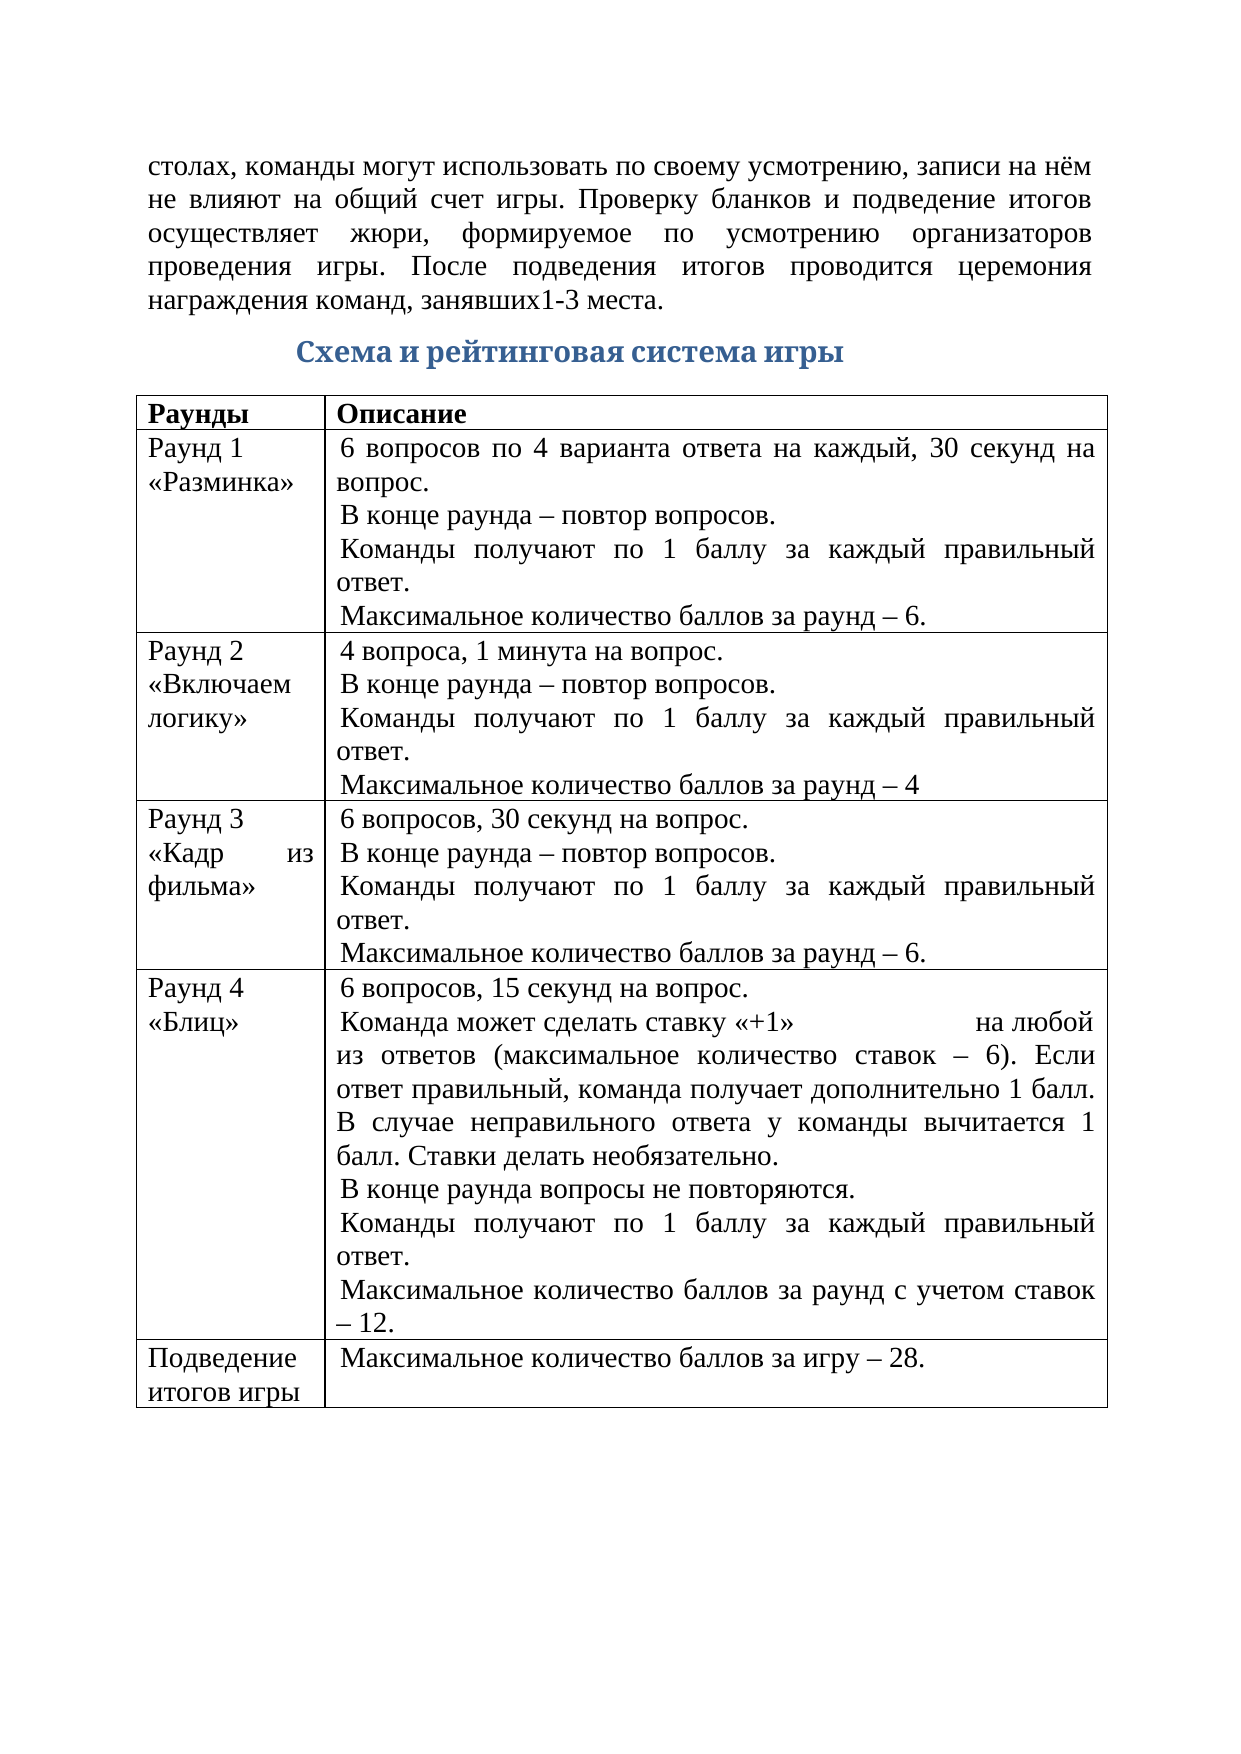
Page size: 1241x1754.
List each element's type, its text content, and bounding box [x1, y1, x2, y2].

table_header Описание [326, 396, 1107, 429]
table_cell Раунд 4 «Блиц» [137, 970, 324, 1339]
table_header Раунды [137, 396, 324, 429]
subtitle Схема и рейтинговая система игры [222, 336, 1092, 370]
table_cell 6 вопросов по 4 варианта ответа на каждый, 30 секунд на вопрос. В конце раунда – повтор вопросов. Команды получают по 1 баллу за каждый правильный ответ. Максимальное количество баллов за раунд – 6. [326, 430, 1107, 632]
table_cell Раунд 1 «Разминка» [137, 430, 324, 632]
table_cell Раунд 3 «Кадр из фильма» [137, 801, 324, 969]
table_cell 6 вопросов, 15 секунд на вопрос. Команда может сделать ставку «+1» на любой из ответов (максимальное количество ставок – 6). Если ответ правильный, команда получает дополнительно 1 балл. В случае неправильного ответа у команды вычитается 1 балл. Ставки делать необязательно. В конце раунда вопросы не повторяются. Команды получают по 1 баллу за каждый правильный ответ. Максимальное количество баллов за раунд с учетом ставок – 12. [326, 970, 1107, 1339]
table_cell 6 вопросов, 30 секунд на вопрос. В конце раунда – повтор вопросов. Команды получают по 1 баллу за каждый правильный ответ. Максимальное количество баллов за раунд – 6. [326, 801, 1107, 969]
table_cell Максимальное количество баллов за игру – 28. [326, 1340, 1107, 1407]
table_cell 4 вопроса, 1 минута на вопрос. В конце раунда – повтор вопросов. Команды получают по 1 баллу за каждый правильный ответ. Максимальное количество баллов за раунд – 4 [326, 633, 1107, 800]
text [148, 148, 1092, 315]
table_cell Подведение итогов игры [137, 1340, 324, 1407]
table_cell Раунд 2 «Включаем логику» [137, 633, 324, 800]
